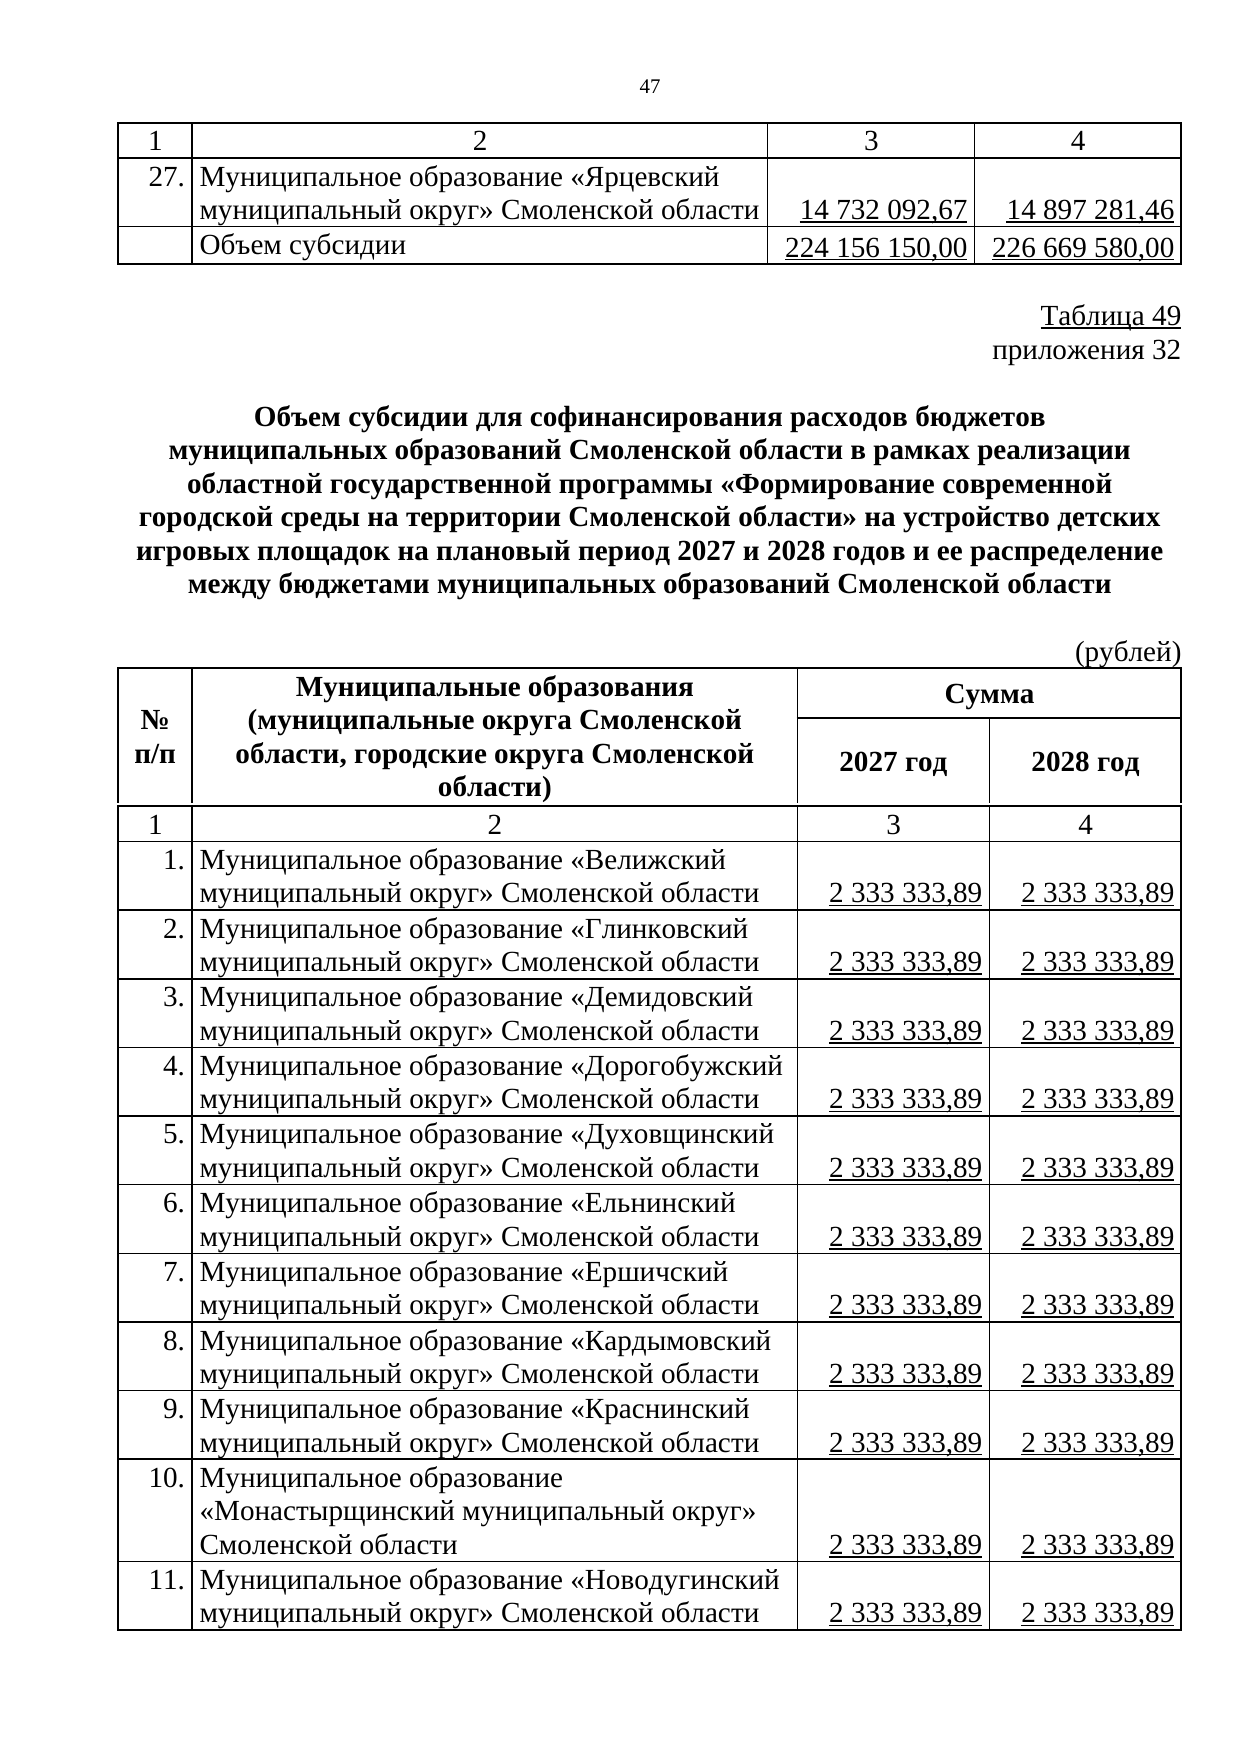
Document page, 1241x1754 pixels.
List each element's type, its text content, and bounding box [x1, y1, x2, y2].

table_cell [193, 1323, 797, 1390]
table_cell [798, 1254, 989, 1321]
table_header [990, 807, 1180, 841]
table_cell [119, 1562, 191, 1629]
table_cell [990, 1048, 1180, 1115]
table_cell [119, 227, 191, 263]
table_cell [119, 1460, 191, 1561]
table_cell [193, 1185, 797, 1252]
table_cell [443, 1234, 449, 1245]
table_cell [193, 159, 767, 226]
text Таблица 49 [118, 298, 1181, 332]
text Объем субсидии для софинансирования расходов бюджетов [118, 399, 1181, 432]
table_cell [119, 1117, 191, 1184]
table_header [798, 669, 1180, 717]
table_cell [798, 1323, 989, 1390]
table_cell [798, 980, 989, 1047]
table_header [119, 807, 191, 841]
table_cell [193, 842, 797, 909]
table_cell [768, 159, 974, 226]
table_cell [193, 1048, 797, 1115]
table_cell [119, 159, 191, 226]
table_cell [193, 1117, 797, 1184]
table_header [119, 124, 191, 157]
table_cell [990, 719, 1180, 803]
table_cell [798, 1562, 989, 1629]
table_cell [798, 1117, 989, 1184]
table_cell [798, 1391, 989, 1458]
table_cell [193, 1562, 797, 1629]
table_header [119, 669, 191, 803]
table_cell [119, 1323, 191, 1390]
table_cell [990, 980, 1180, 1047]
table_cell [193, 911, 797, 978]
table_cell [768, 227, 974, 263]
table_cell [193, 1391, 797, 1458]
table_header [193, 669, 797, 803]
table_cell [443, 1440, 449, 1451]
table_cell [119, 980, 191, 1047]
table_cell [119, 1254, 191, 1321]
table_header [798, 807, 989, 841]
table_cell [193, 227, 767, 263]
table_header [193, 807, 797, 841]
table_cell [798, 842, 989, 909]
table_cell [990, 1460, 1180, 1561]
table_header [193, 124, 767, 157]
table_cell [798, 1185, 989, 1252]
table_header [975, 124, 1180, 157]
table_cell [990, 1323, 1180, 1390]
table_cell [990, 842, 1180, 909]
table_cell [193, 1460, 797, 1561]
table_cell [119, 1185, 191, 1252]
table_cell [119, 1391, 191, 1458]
text приложения 32 [118, 332, 1181, 365]
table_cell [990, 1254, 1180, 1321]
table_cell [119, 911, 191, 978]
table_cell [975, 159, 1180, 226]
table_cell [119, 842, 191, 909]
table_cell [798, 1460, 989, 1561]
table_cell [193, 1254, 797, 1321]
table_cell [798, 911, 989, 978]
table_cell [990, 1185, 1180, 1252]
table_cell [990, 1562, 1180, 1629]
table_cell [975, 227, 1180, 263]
text муниципальных образований Смоленской области в рамках реализации областной государственной программы «Формирование современной городской среды на территории Смоленской области» на устройство детских игровых площадок на плановый период 2027 и 2028 годов и ее распределение между бюджетами муниципальных образований Смоленской области [118, 432, 1181, 600]
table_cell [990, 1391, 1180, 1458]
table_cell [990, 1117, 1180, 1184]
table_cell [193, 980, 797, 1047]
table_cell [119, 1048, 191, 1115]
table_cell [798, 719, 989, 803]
text (рублей) [118, 634, 1181, 667]
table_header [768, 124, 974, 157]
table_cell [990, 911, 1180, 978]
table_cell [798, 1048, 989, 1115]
